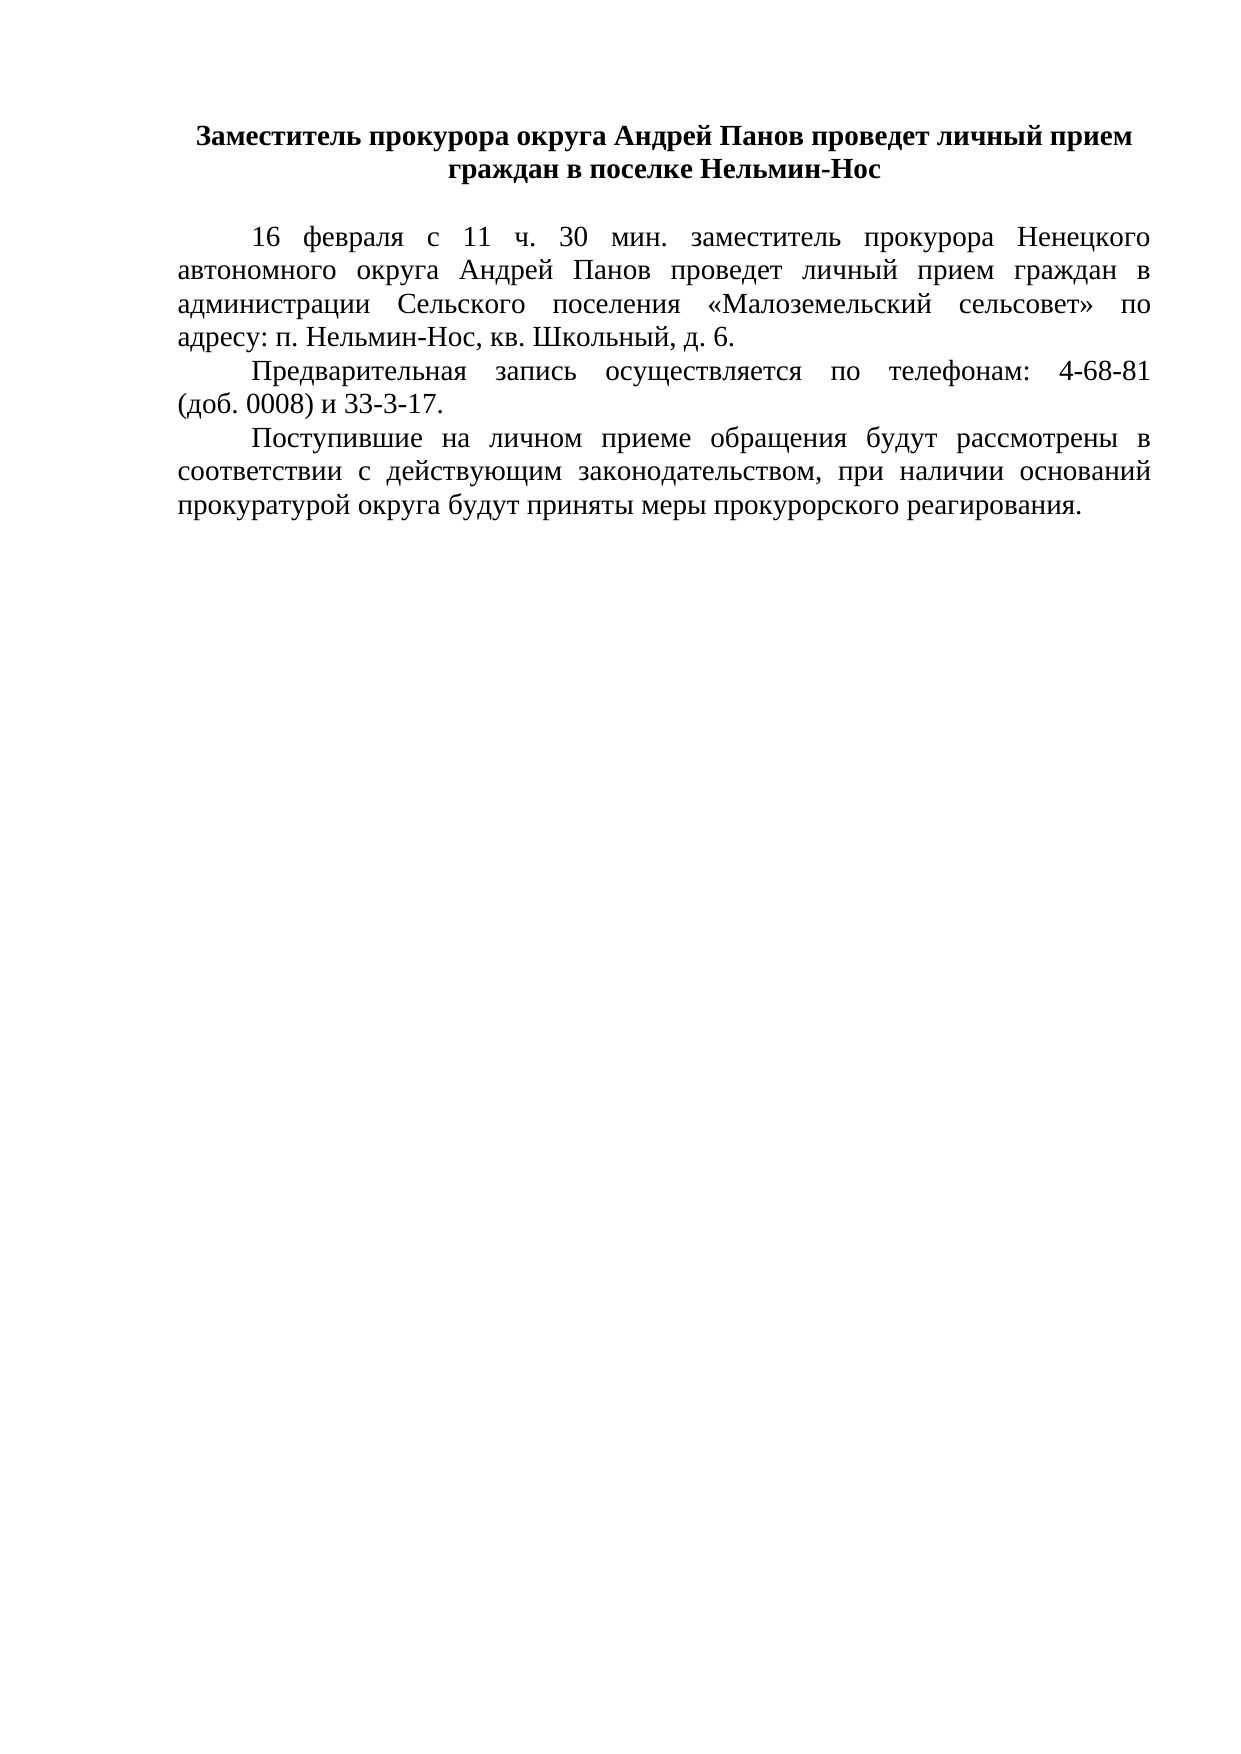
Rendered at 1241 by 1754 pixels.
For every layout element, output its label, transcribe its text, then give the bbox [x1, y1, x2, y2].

text 16 февраля с 11 ч. 30 мин. заместитель прокурора Ненецкого автономного округа Андрей Панов проведет личный прием граждан в администрации Сельского поселения «Малоземельский сельсовет» по адресу: п. Нельмин-Нос, кв. Школьный, д. 6. [177, 219, 1152, 353]
text Заместитель прокурора округа Андрей Панов проведет личный прием граждан в поселке Нельмин-Нос [177, 118, 1152, 185]
text Поступившие на личном приеме обращения будут рассмотрены в соответствии с действующим законодательством, при наличии оснований прокуратурой округа будут приняты меры прокурорского реагирования. [177, 420, 1152, 521]
text Предварительная запись осуществляется по телефонам: 4-68-81 (доб. 0008) и 33-3-17. [177, 353, 1152, 420]
